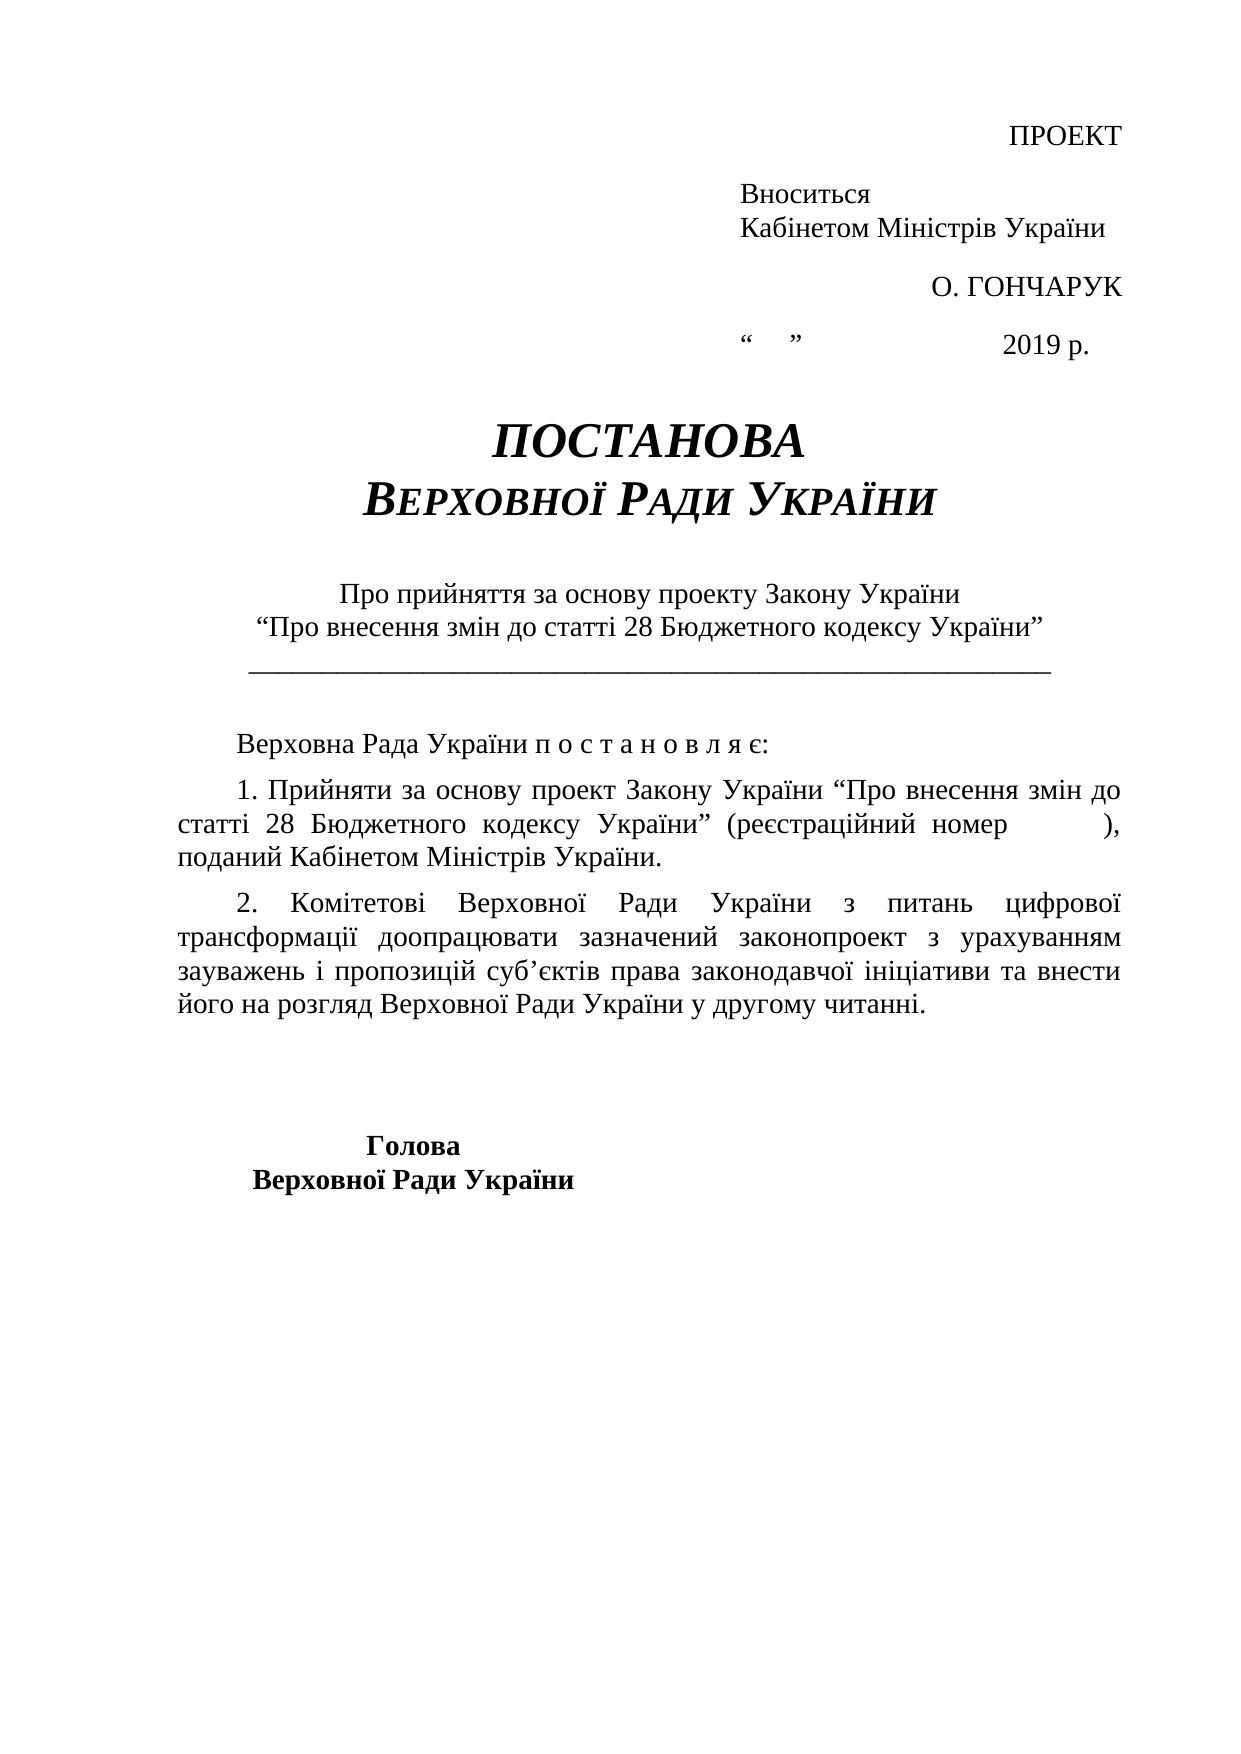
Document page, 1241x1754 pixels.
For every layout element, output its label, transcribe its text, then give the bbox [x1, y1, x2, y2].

text 2. Комітетові Верховної Ради України з питань цифрової трансформації доопрацювати зазначений законопроект з урахуванням зауважень і пропозицій суб’єктів права законодавчої ініціативи та внести його на розгляд Верховної Ради України у другому читанні. [177, 886, 1122, 1020]
text ПОСТАНОВА Верховної Ради України [177, 411, 1122, 526]
text “ ” 2019 р. [740, 327, 1122, 361]
text ПРОЕКТ [177, 118, 1122, 152]
text О. ГОНЧАРУК [740, 269, 1122, 302]
text Про прийняття за основу проекту Закону України “Про внесення змін до статті 28 Бюджетного кодексу України” _______________________________________________________ [177, 576, 1122, 676]
text 1. Прийняти за основу проект Закону України “Про внесення змін до статті 28 Бюджетного кодексу України” (реєстраційний номер ), поданий Кабінетом Міністрів України. [177, 772, 1122, 873]
text Верховна Рада України п о с т а н о в л я є: [177, 726, 1122, 760]
text Вноситься Кабінетом Міністрів України [740, 177, 1122, 244]
text Голова Верховної Ради України [177, 1128, 1122, 1195]
